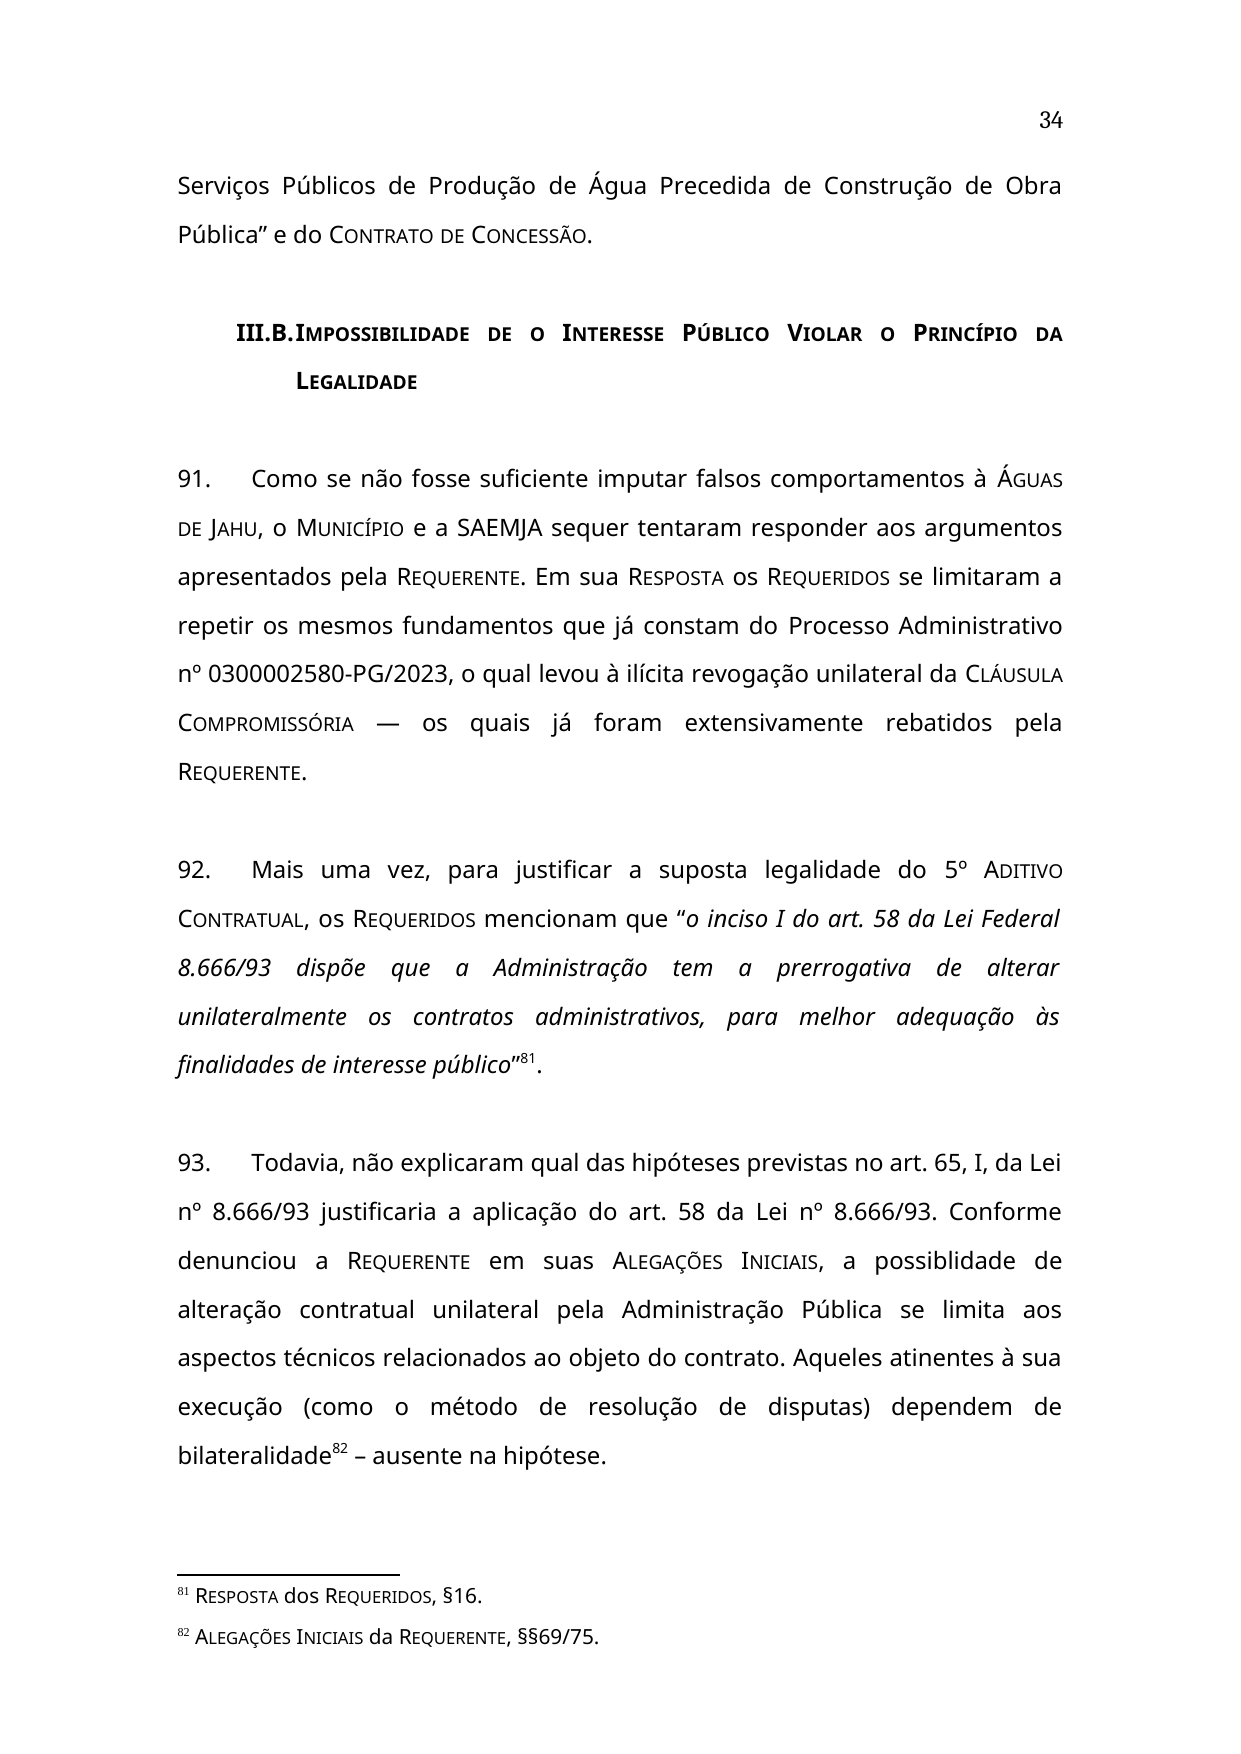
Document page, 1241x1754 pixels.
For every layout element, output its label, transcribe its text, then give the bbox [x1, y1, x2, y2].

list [177, 169, 1063, 250]
subtitle Impossibilidade de o Interesse Público Violar o Princípio da Legalidade [236, 315, 1063, 397]
list Mais uma vez, para justificar a suposta legalidade do 5º Aditivo Contratual, os Requeridos mencionam que “o inciso I do art. 58 da Lei Federal 8.666/93 dispõe que a Administração tem a prerrogativa de alterar unilateralmente os contratos administrativos, para melhor adequação às finalidades de interesse público”. [177, 853, 1063, 1081]
list Todavia, não explicaram qual das hipóteses previstas no art. 65, I, da Lei nº 8.666/93 justificaria a aplicação do art. 58 da Lei nº 8.666/93. Conforme denunciou a Requerente em suas Alegações Iniciais, a possiblidade de alteração contratual unilateral pela Administração Pública se limita aos aspectos técnicos relacionados ao objeto do contrato. Aqueles atinentes à sua execução (como o método de resolução de disputas) dependem de bilateralidade – ausente na hipótese. [177, 1146, 1063, 1472]
list Como se não fosse suficiente imputar falsos comportamentos à Águas de Jahu, o Município e a SAEMJA sequer tentaram responder aos argumentos apresentados pela Requerente. Em sua Resposta os Requeridos se limitaram a repetir os mesmos fundamentos que já constam do Processo Administrativo nº 0300002580-PG/2023, o qual levou à ilícita revogação unilateral da Cláusula Compromissória — os quais já foram extensivamente rebatidos pela Requerente. [177, 462, 1063, 788]
